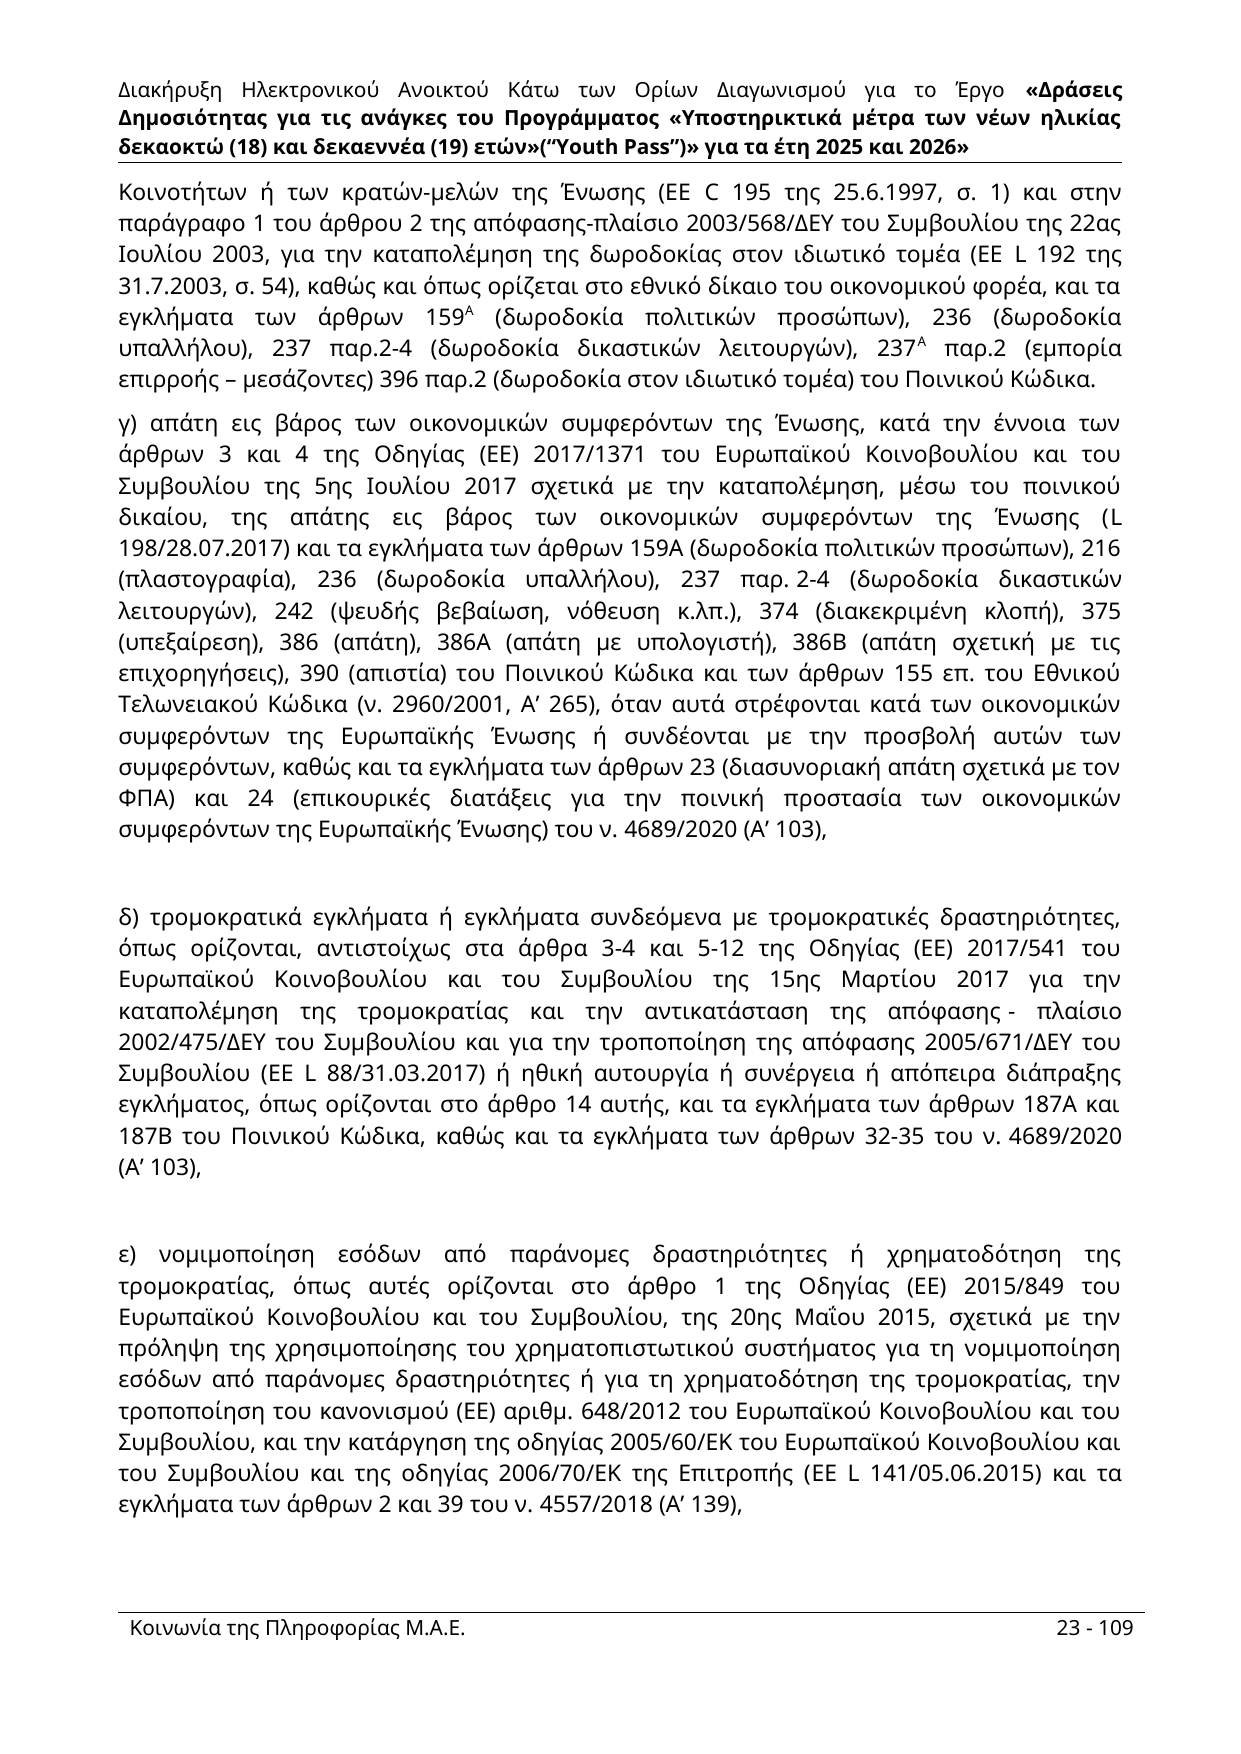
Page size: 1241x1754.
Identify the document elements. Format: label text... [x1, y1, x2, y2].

text γ) απάτη εις βάρος των οικονομικών συμφερόντων της Ένωσης, κατά την έννοια των άρθρων 3 και 4 της Οδηγίας (ΕΕ) 2017/1371 του Ευρωπαϊκού Κοινοβουλίου και του Συμβουλίου της 5ης Ιουλίου 2017 σχετικά με την καταπολέμηση, μέσω του ποινικού δικαίου, της απάτης εις βάρος των οικονομικών συμφερόντων της Ένωσης (L 198/28.07.2017) και τα εγκλήματα των άρθρων 159Α (δωροδοκία πολιτικών προσώπων), 216 (πλαστογραφία), 236 (δωροδοκία υπαλλήλου), 237 παρ. 2-4 (δωροδοκία δικαστικών λειτουργών), 242 (ψευδής βεβαίωση, νόθευση κ.λπ.), 374 (διακεκριμένη κλοπή), 375 (υπεξαίρεση), 386 (απάτη), 386Α (απάτη με υπολογιστή), 386Β (απάτη σχετική με τις επιχορηγήσεις), 390 (απιστία) του Ποινικού Κώδικα και των άρθρων 155 επ. του Εθνικού Τελωνειακού Κώδικα (ν. 2960/2001, Α’ 265), όταν αυτά στρέφονται κατά των οικονομικών συμφερόντων της Ευρωπαϊκής Ένωσης ή συνδέονται με την προσβολή αυτών των συμφερόντων, καθώς και τα εγκλήματα των άρθρων 23 (διασυνοριακή απάτη σχετικά με τον ΦΠΑ) και 24 (επικουρικές διατάξεις για την ποινική προστασία των οικονομικών συμφερόντων της Ευρωπαϊκής Ένωσης) του ν. 4689/2020 (Α’ 103), [118, 407, 1122, 845]
text ε) νομιμοποίηση εσόδων από παράνομες δραστηριότητες ή χρηματοδότηση της τρομοκρατίας, όπως αυτές ορίζονται στο άρθρο 1 της Οδηγίας (ΕΕ) 2015/849 του Ευρωπαϊκού Κοινοβουλίου και του Συμβουλίου, της 20ης Μαΐου 2015, σχετικά με την πρόληψη της χρησιμοποίησης του χρηματοπιστωτικού συστήματος για τη νομιμοποίηση εσόδων από παράνομες δραστηριότητες ή για τη χρηματοδότηση της τρομοκρατίας, την τροποποίηση του κανονισμού (ΕΕ) αριθμ. 648/2012 του Ευρωπαϊκού Κοινοβουλίου και του Συμβουλίου, και την κατάργηση της οδηγίας 2005/60/ΕΚ του Ευρωπαϊκού Κοινοβουλίου και του Συμβουλίου και της οδηγίας 2006/70/ΕΚ της Επιτροπής (EE L 141/05.06.2015) και τα εγκλήματα των άρθρων 2 και 39 του ν. 4557/2018 (Α’ 139), [118, 1238, 1122, 1520]
text δ) τρομοκρατικά εγκλήματα ή εγκλήματα συνδεόμενα με τρομοκρατικές δραστηριότητες, όπως ορίζονται, αντιστοίχως στα άρθρα 3-4 και 5-12 της Οδηγίας (ΕΕ) 2017/541 του Ευρωπαϊκού Κοινοβουλίου και του Συμβουλίου της 15ης Μαρτίου 2017 για την καταπολέμηση της τρομοκρατίας και την αντικατάσταση της απόφασης - πλαίσιο 2002/475/ΔΕΥ του Συμβουλίου και για την τροποποίηση της απόφασης 2005/671/ΔΕΥ του Συμβουλίου (EE L 88/31.03.2017) ή ηθική αυτουργία ή συνέργεια ή απόπειρα διάπραξης εγκλήματος, όπως ορίζονται στο άρθρο 14 αυτής, και τα εγκλήματα των άρθρων 187Α και 187Β του Ποινικού Κώδικα, καθώς και τα εγκλήματα των άρθρων 32-35 του ν. 4689/2020 (Α’ 103), [118, 901, 1122, 1182]
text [118, 176, 1122, 395]
